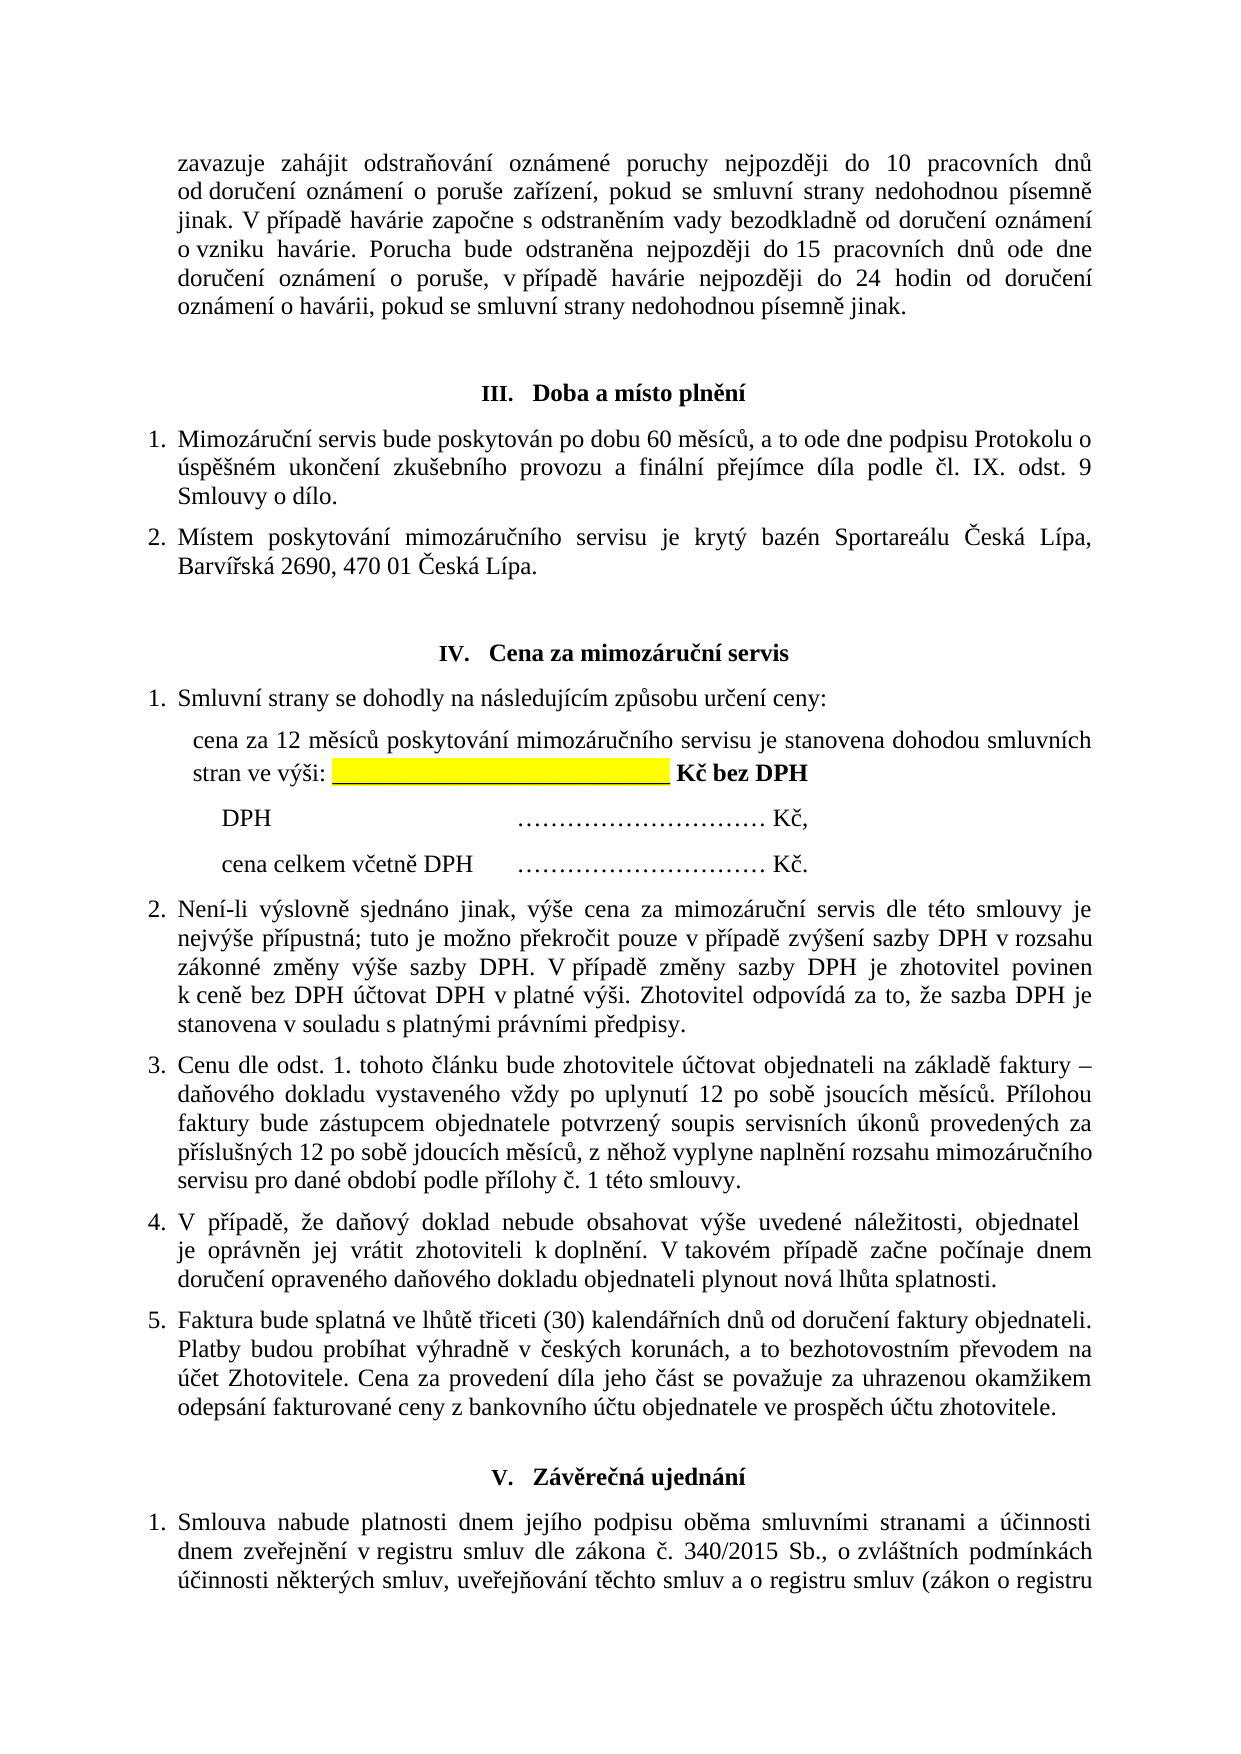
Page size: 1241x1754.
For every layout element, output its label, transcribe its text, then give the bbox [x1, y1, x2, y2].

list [148, 148, 1093, 320]
list Není-li výslovně sjednáno jinak, výše cena za mimozáruční servis dle této smlouvy je nejvýše přípustná; tuto je možno překročit pouze v případě zvýšení sazby DPH v rozsahu zákonné změny výše sazby DPH. V případě změny sazby DPH je zhotovitel povinen k ceně bez DPH účtovat DPH v platné výši. Zhotovitel odpovídá za to, že sazba DPH je stanovena v souladu s platnými právními předpisy. [148, 894, 1093, 1038]
list Cenu dle odst. 1. tohoto článku bude zhotovitele účtovat objednateli na základě faktury – daňového dokladu vystaveného vždy po uplynutí 12 po sobě jsoucích měsíců. Přílohou faktury bude zástupcem objednatele potvrzený soupis servisních úkonů provedených za příslušných 12 po sobě jdoucích měsíců, z něhož vyplyne naplnění rozsahu mimozáručního servisu pro dané období podle přílohy č. 1 této smlouvy. [148, 1051, 1093, 1194]
list Faktura bude splatná ve lhůtě třiceti (30) kalendářních dnů od doručení faktury objednateli. Platby budou probíhat výhradně v českých korunách, a to bezhotovostním převodem na účet Zhotovitele. Cena za provedení díla jeho část se považuje za uhrazenou okamžikem odepsání fakturované ceny z bankovního účtu objednatele ve prospěch účtu zhotovitele. [148, 1306, 1093, 1421]
list Mimozáruční servis bude poskytován po dobu 60 měsíců, a to ode dne podpisu Protokolu o úspěšném ukončení zkušebního provozu a finální přejímce díla podle čl. IX. odst. 9 Smlouvy o dílo. [148, 424, 1093, 510]
text cena za 12 měsíců poskytování mimozáručního servisu je stanovena dohodou smluvních stran ve výši: ___________________________ Kč bez DPH [193, 725, 1093, 786]
list Doba a místo plnění [166, 378, 1093, 407]
list Smluvní strany se dohodly na následujícím způsobu určení ceny: [148, 683, 1093, 712]
list V případě, že daňový doklad nebude obsahovat výše uvedené náležitosti, objednatel je oprávněn jej vrátit zhotoviteli k doplnění. V takovém případě začne počínaje dnem doručení opraveného daňového dokladu objednateli plynout nová lhůta splatnosti. [148, 1207, 1093, 1293]
text cena celkem včetně DPH ………………………… Kč. [207, 849, 1093, 877]
text DPH ………………………… Kč, [221, 803, 1093, 832]
list Místem poskytování mimozáručního servisu je krytý bazén Sportareálu Česká Lípa, Barvířská 2690, 470 01 Česká Lípa. [148, 522, 1093, 580]
list Cena za mimozáruční servis [166, 638, 1093, 667]
list Závěrečná ujednání [166, 1462, 1093, 1491]
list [148, 1507, 1093, 1593]
